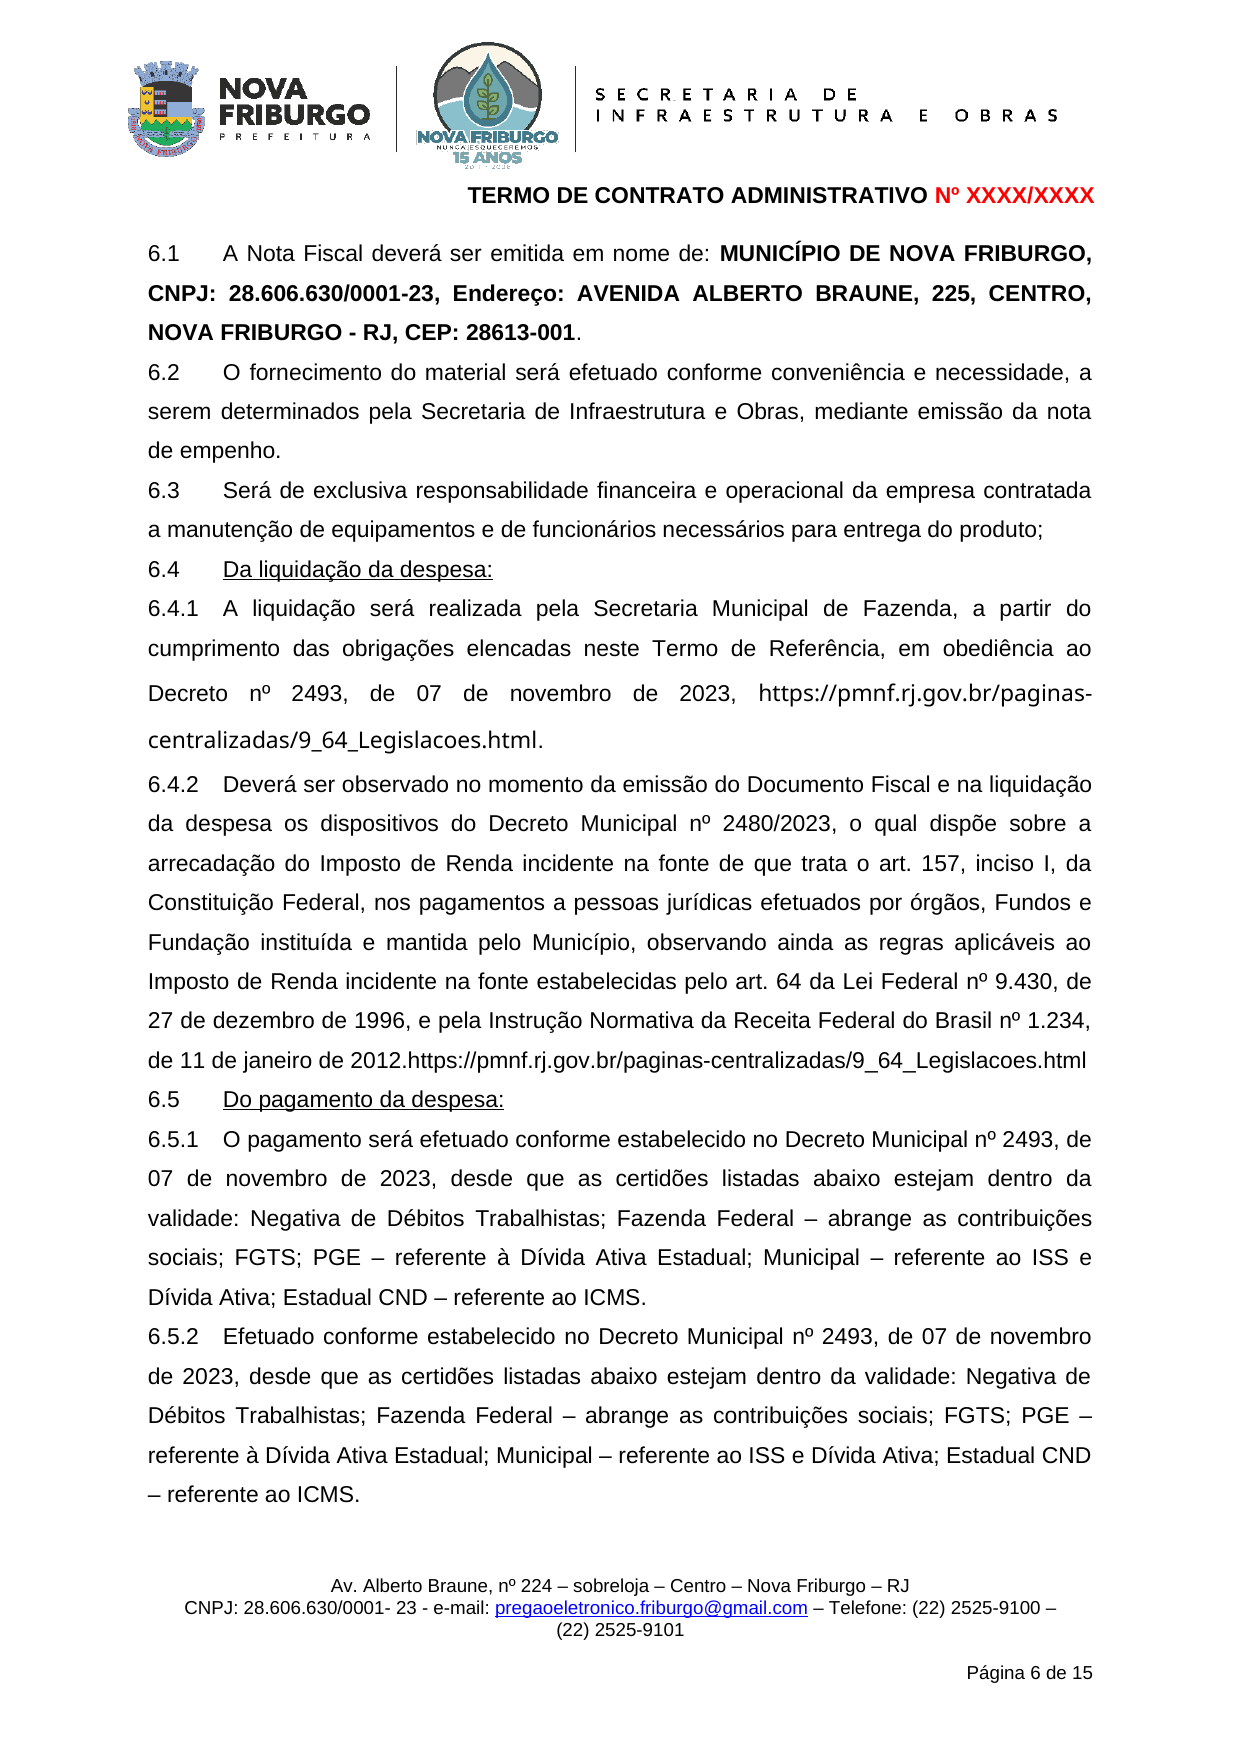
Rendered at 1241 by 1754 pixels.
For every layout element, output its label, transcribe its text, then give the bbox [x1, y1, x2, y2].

list O pagamento será efetuado conforme estabelecido no Decreto Municipal nº 2493, de 07 de novembro de 2023, desde que as certidões listadas abaixo estejam dentro da validade: Negativa de Débitos Trabalhistas; Fazenda Federal – abrange as contribuições sociais; FGTS; PGE – referente à Dívida Ativa Estadual; Municipal – referente ao ISS e Dívida Ativa; Estadual CND – referente ao ICMS. [148, 1126, 1092, 1310]
list A liquidação será realizada pela Secretaria Municipal de Fazenda, a partir do cumprimento das obrigações elencadas neste Termo de Referência, em obediência ao Decreto nº 2493, de 07 de novembro de 2023, https://pmnf.rj.gov.br/paginas-centralizadas/9_64_Legislacoes.html. [148, 595, 1092, 755]
list O fornecimento do material será efetuado conforme conveniência e necessidade, a serem determinados pela Secretaria de Infraestrutura e Obras, mediante emissão da nota de empenho. [148, 358, 1092, 464]
list Da liquidação da despesa: [148, 556, 1092, 582]
list A Nota Fiscal deverá ser emitida em nome de: MUNICÍPIO DE NOVA FRIBURGO, CNPJ: 28.606.630/0001-23, Endereço: AVENIDA ALBERTO BRAUNE, 225, CENTRO, NOVA FRIBURGO - RJ, CEP: 28613-001. [148, 240, 1092, 345]
list Do pagamento da despesa: [148, 1086, 1092, 1113]
list Deverá ser observado no momento da emissão do Documento Fiscal e na liquidação da despesa os dispositivos do Decreto Municipal nº 2480/2023, o qual dispõe sobre a arrecadação do Imposto de Renda incidente na fonte de que trata o art. 157, inciso I, da Constituição Federal, nos pagamentos a pessoas jurídicas efetuados por órgãos, Fundos e Fundação instituída e mantida pelo Município, observando ainda as regras aplicáveis ao Imposto de Renda incidente na fonte estabelecidas pelo art. 64 da Lei Federal nº 9.430, de 27 de dezembro de 1996, e pela Instrução Normativa da Receita Federal do Brasil nº 1.234, de 11 de janeiro de 2012.https://pmnf.rj.gov.br/paginas-centralizadas/9_64_Legislacoes.html [148, 771, 1092, 1073]
picture [103, 29, 1103, 183]
list Será de exclusiva responsabilidade financeira e operacional da empresa contratada a manutenção de equipamentos e de funcionários necessários para entrega do produto; [148, 477, 1092, 543]
list Efetuado conforme estabelecido no Decreto Municipal nº 2493, de 07 de novembro de 2023, desde que as certidões listadas abaixo estejam dentro da validade: Negativa de Débitos Trabalhistas; Fazenda Federal – abrange as contribuições sociais; FGTS; PGE – referente à Dívida Ativa Estadual; Municipal – referente ao ISS e Dívida Ativa; Estadual CND – referente ao ICMS. [148, 1323, 1092, 1507]
